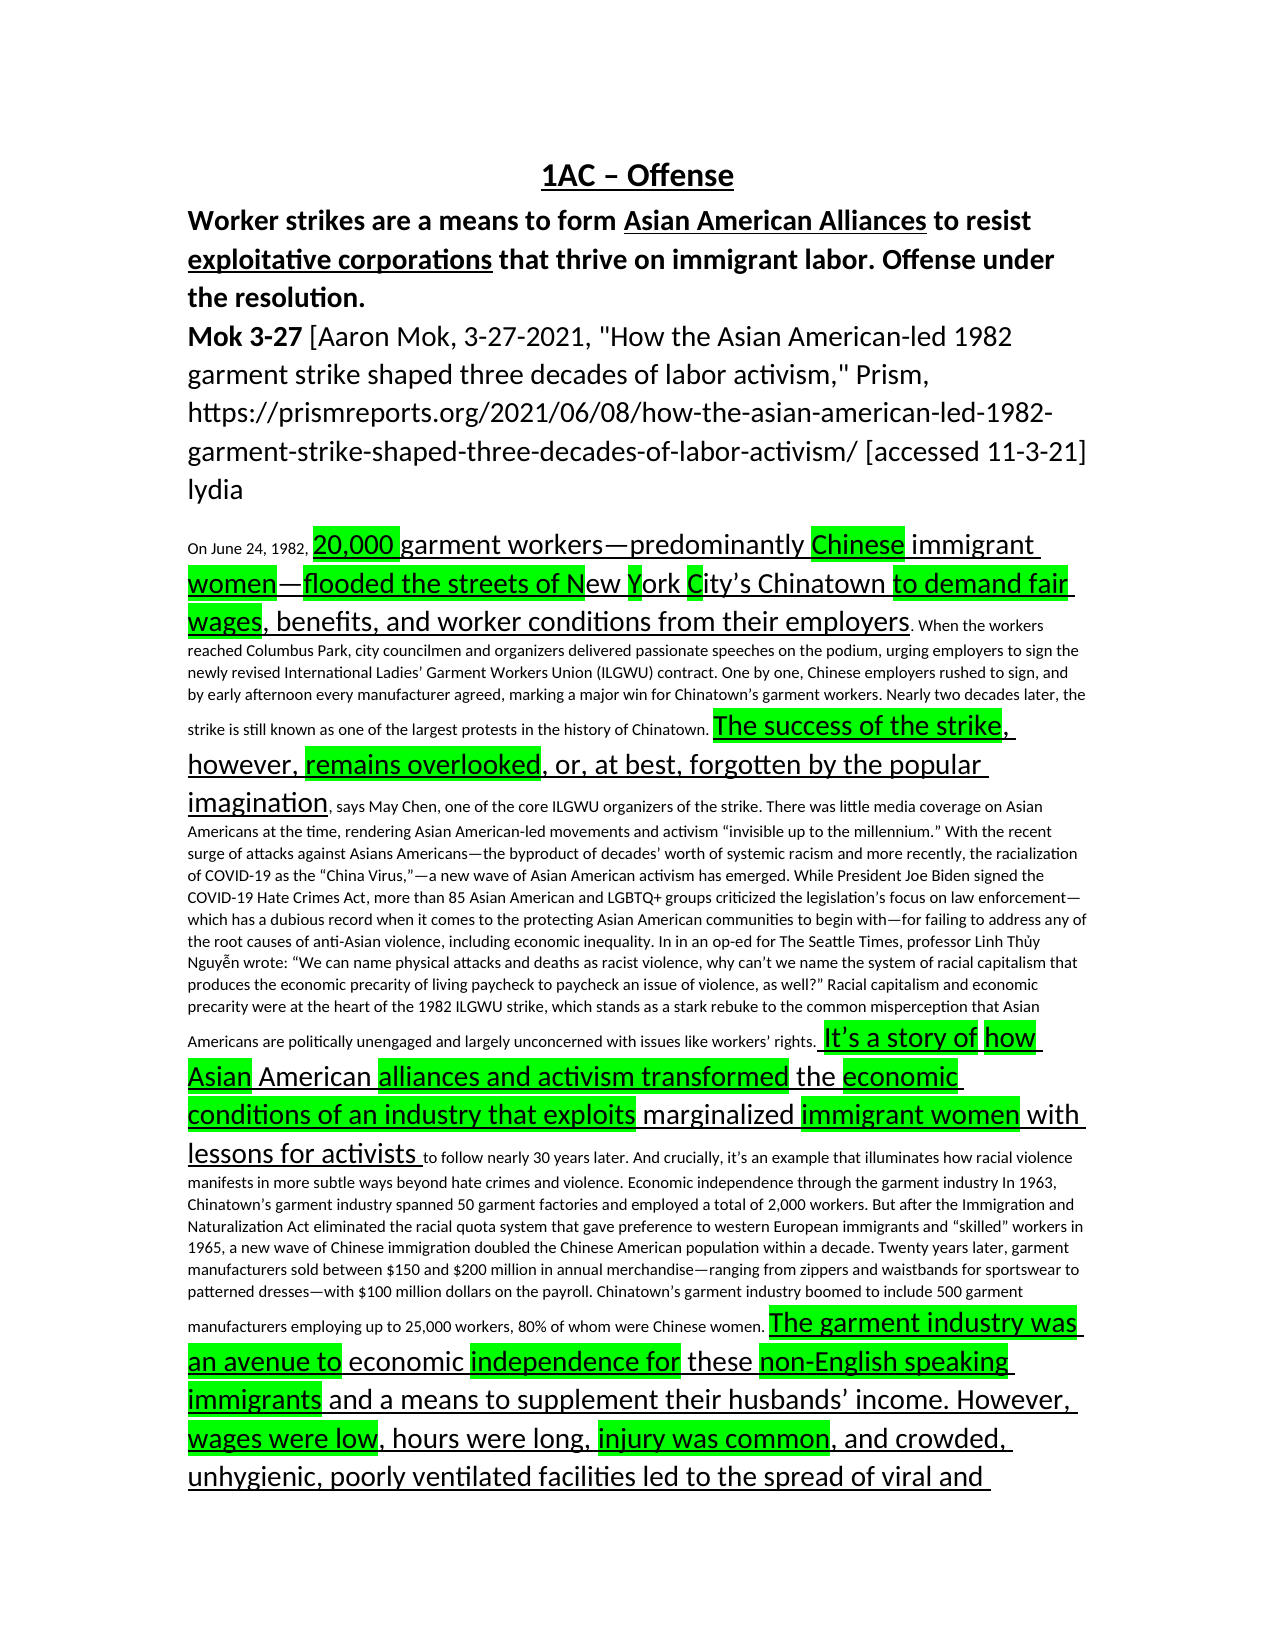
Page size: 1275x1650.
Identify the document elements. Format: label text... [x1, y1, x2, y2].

subtitle 1AC – Offense [187, 154, 1087, 195]
subtitle Worker strikes are a means to form Asian American Alliances to resist exploitative corporations that thrive on immigrant labor. Offense under the resolution. [187, 202, 1087, 315]
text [187, 526, 1087, 1494]
text Mok 3-27 [Aaron Mok, 3-27-2021, "How the Asian American-led 1982 garment strike shaped three decades of labor activism," Prism, https://prismreports.org/2021/06/08/how-the-asian-american-led-1982-garment-strike-shaped-three-decades-of-labor-activism/ [accessed 11-3-21] lydia [187, 318, 1087, 507]
